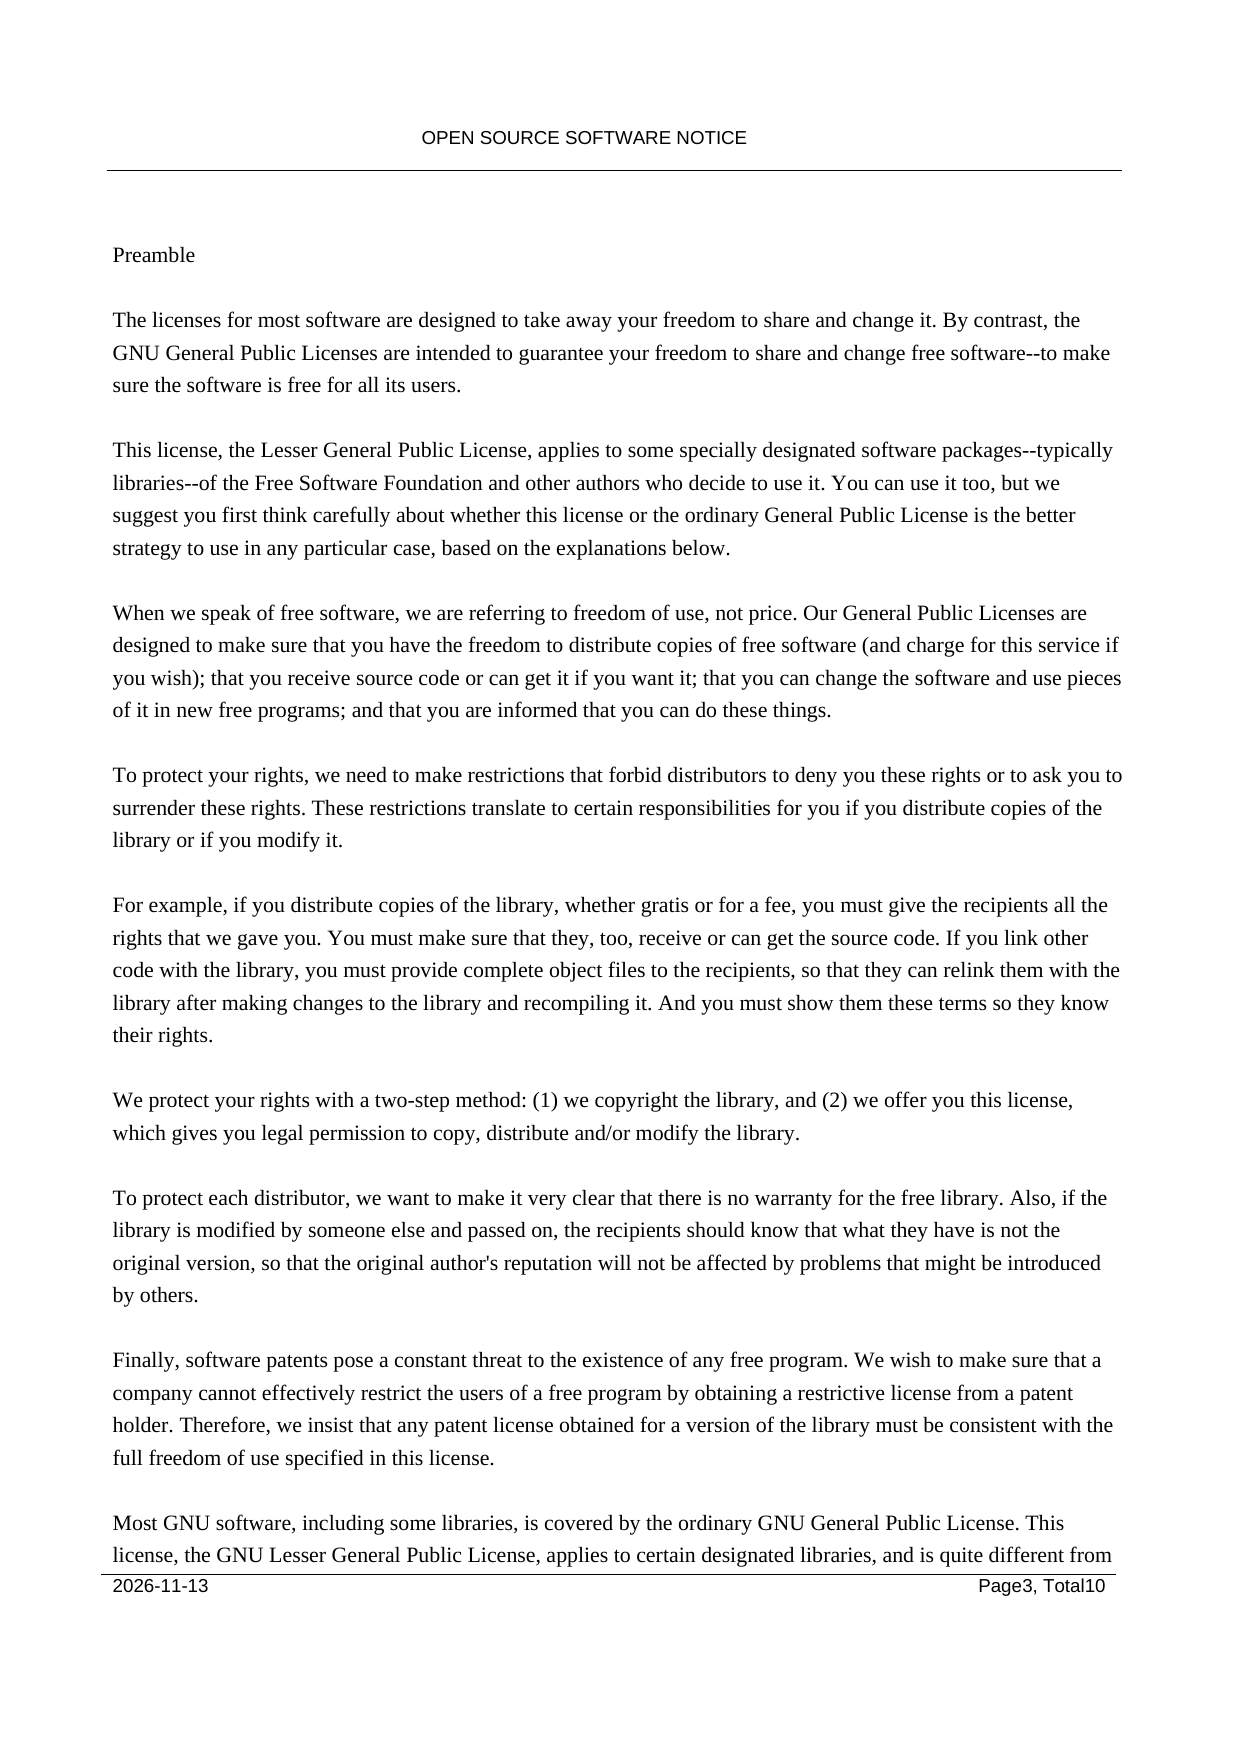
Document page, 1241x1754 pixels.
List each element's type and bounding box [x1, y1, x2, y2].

text [112, 206, 1128, 1571]
